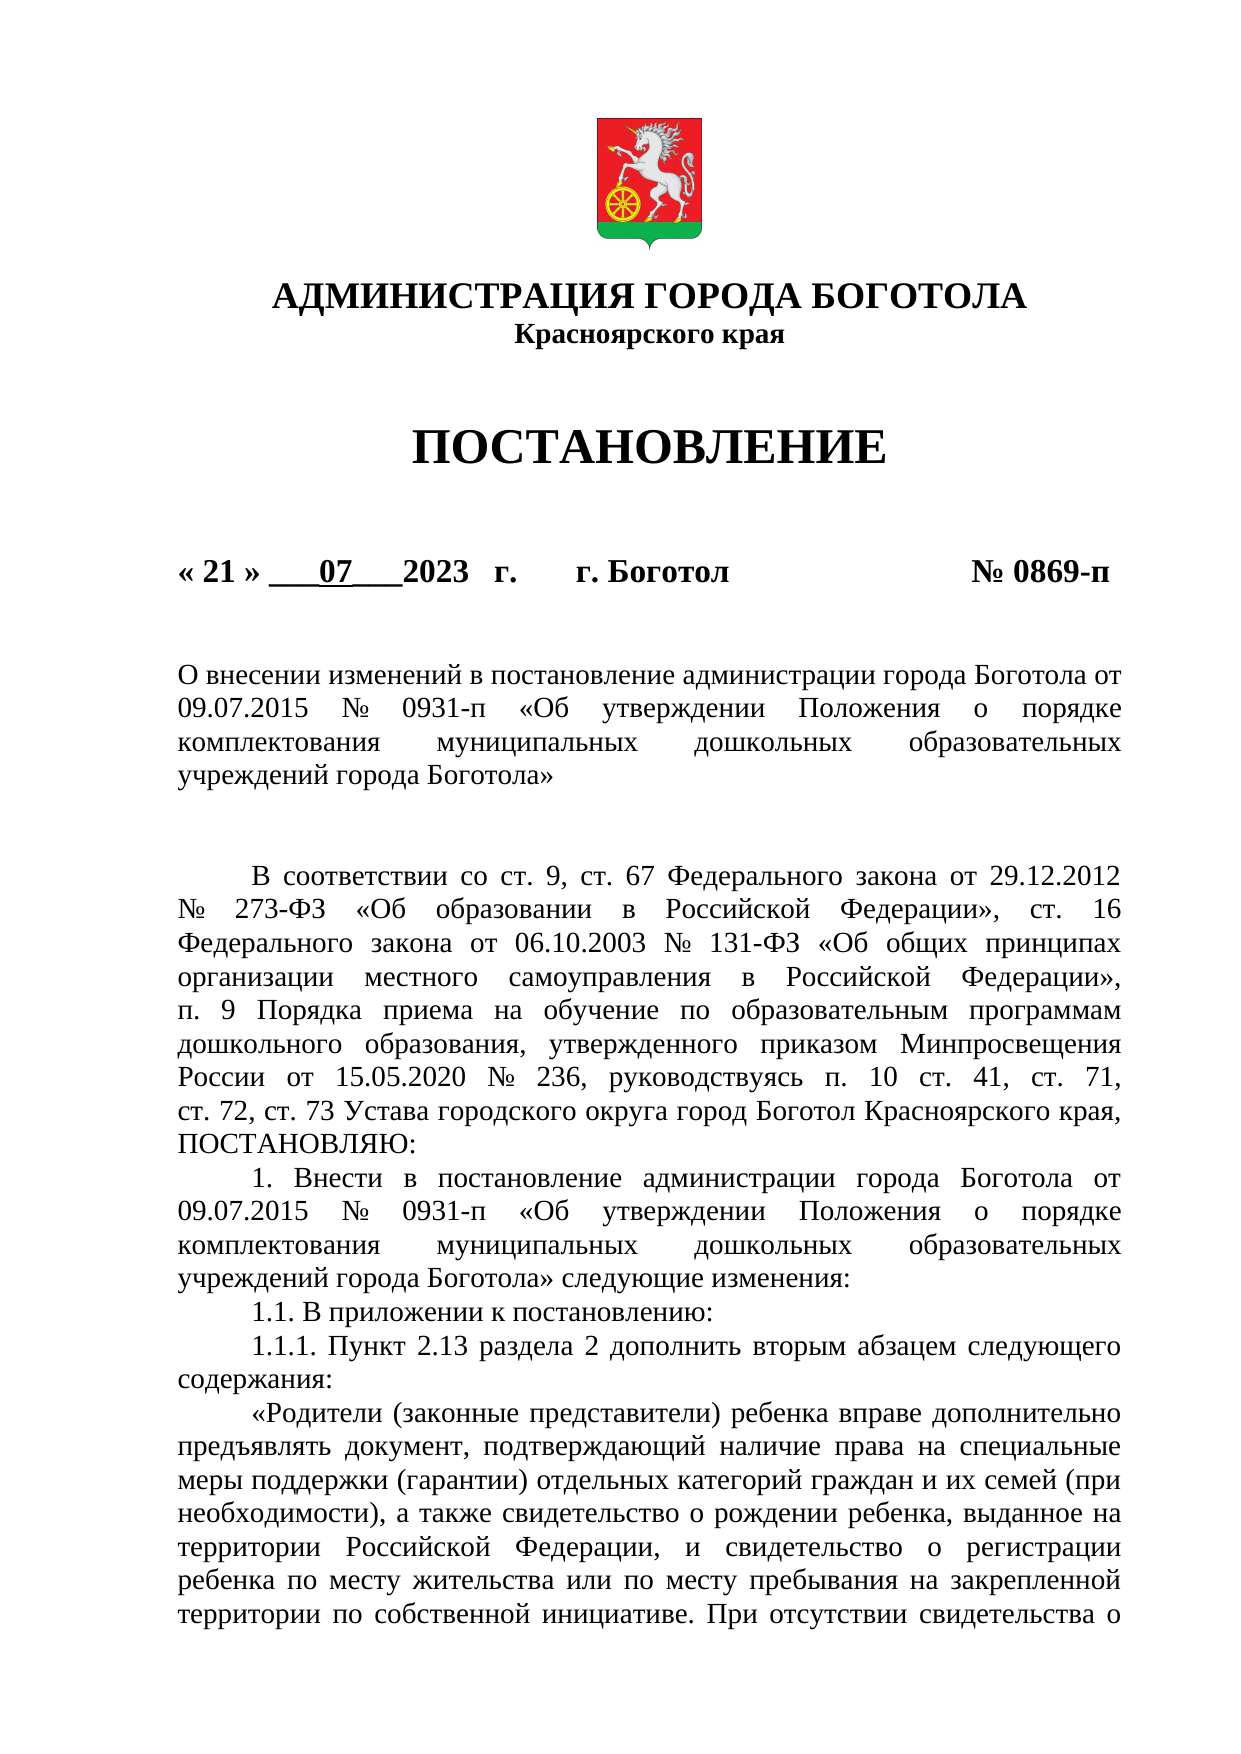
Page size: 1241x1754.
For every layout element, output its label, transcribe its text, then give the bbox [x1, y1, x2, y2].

text 1.1.1. Пункт 2.13 раздела 2 дополнить вторым абзацем следующего содержания: [177, 1328, 1122, 1395]
text ПОСТАНОВЛЕНИЕ [177, 417, 1122, 475]
text Красноярского края [177, 317, 1122, 350]
text АДМИНИСТРАЦИЯ ГОРОДА БОГОТОЛА [177, 273, 1122, 317]
text 1. Внести в постановление администрации города Боготола от 09.07.2015 № 0931-п «Об утверждении Положения о порядке комплектования муниципальных дошкольных образовательных учреждений города Боготола» следующие изменения: [177, 1160, 1122, 1294]
text 1.1. В приложении к постановлению: [177, 1294, 1122, 1328]
picture [597, 118, 702, 250]
text О внесении изменений в постановление администрации города Боготола от 09.07.2015 № 0931-п «Об утверждении Положения о порядке комплектования муниципальных дошкольных образовательных учреждений города Боготола» [177, 657, 1122, 791]
text В соответствии со ст. 9, ст. 67 Федерального закона от 29.12.2012 № 273-ФЗ «Об образовании в Российской Федерации», ст. 16 Федерального закона от 06.10.2003 № 131-ФЗ «Об общих принципах организации местного самоуправления в Российской Федерации», п. 9 Порядка приема на обучение по образовательным программам дошкольного образования, утвержденного приказом Минпросвещения России от 15.05.2020 № 236, руководствуясь п. 10 ст. 41, ст. 71, ст. 72, ст. 73 Устава городского округа город Боготол Красноярского края, ПОСТАНОВЛЯЮ: [177, 858, 1122, 1160]
text « 21 » ___07___2023 г. г. Боготол № 0869-п [177, 551, 1122, 590]
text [177, 1395, 1122, 1629]
